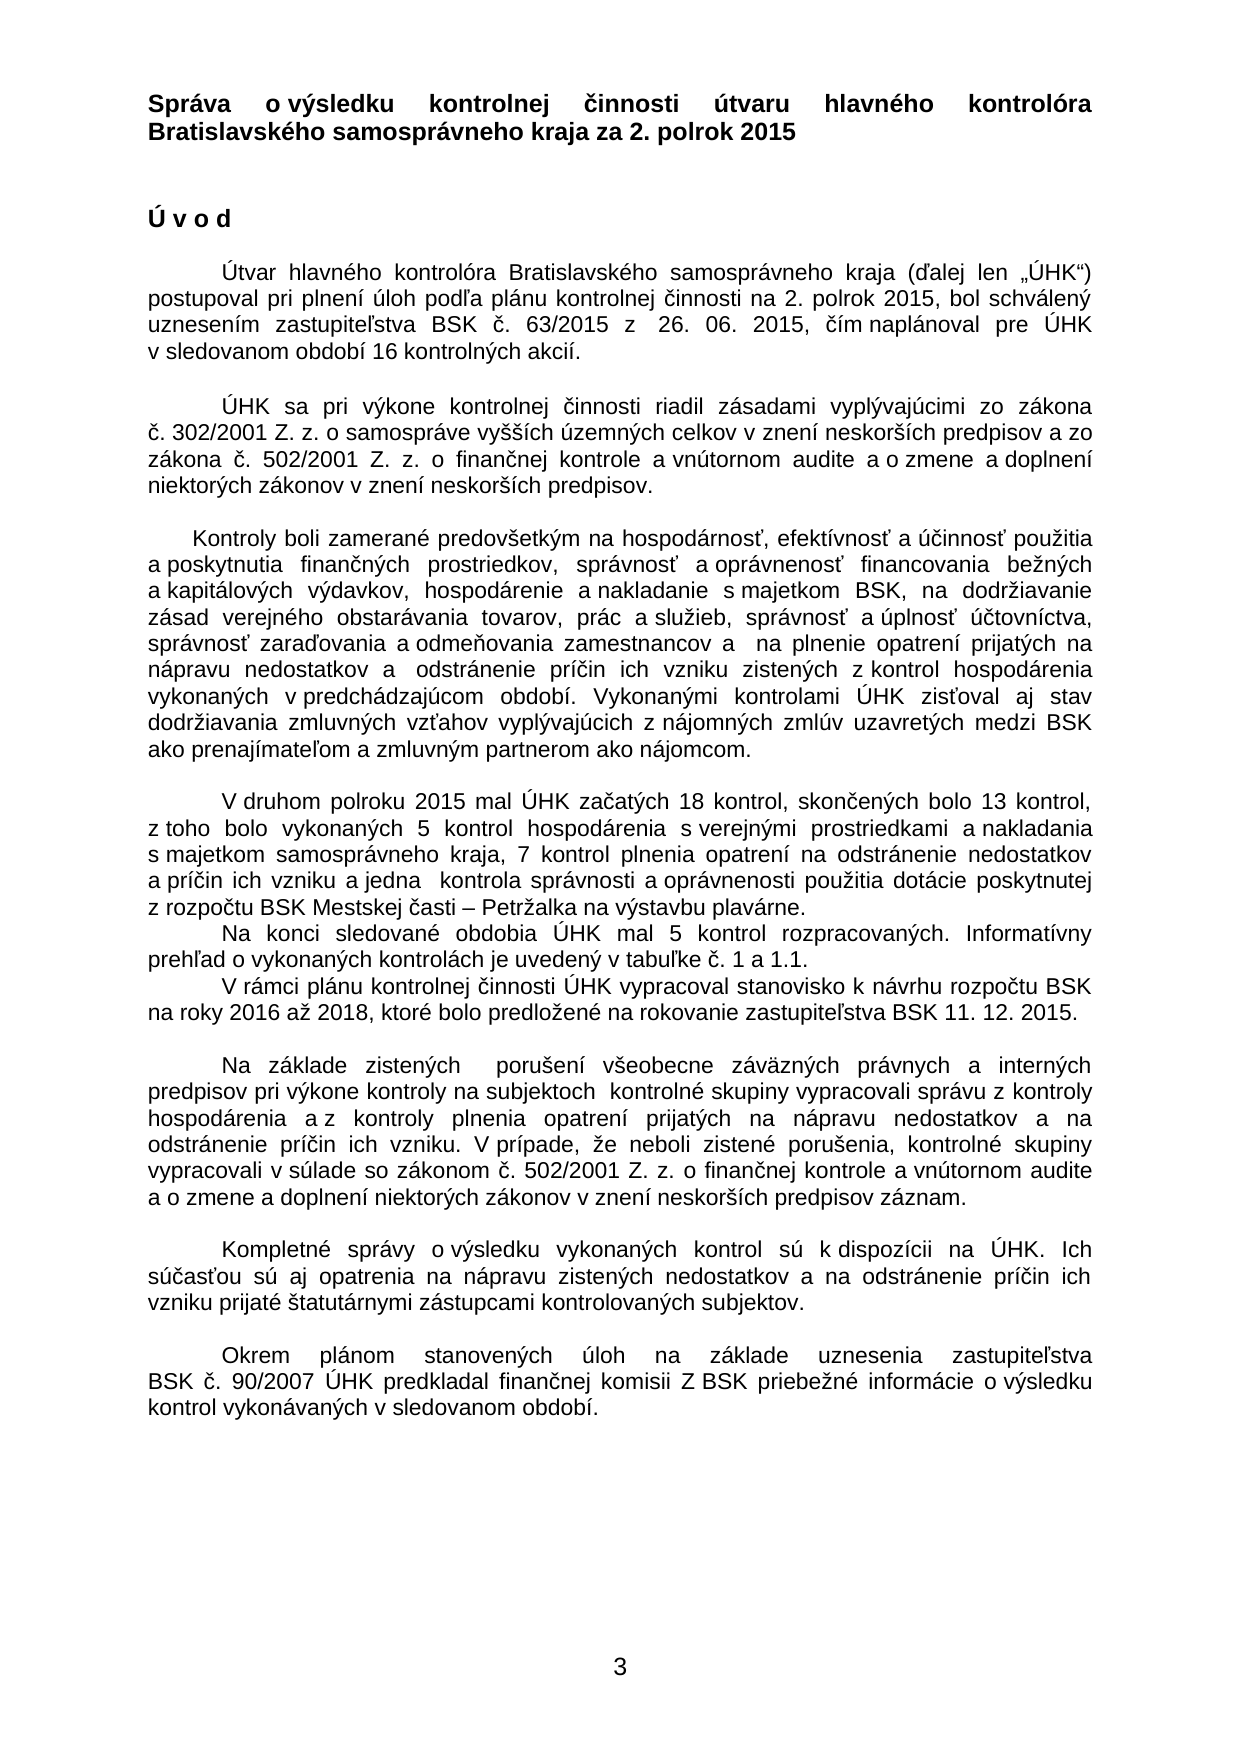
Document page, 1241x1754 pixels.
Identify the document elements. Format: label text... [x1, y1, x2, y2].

text Správa o výsledku kontrolnej činnosti útvaru hlavného kontrolóra Bratislavského samosprávneho kraja za 2. polrok 2015 [148, 89, 1092, 146]
text V rámci plánu kontrolnej činnosti ÚHK vypracoval stanovisko k návrhu rozpočtu BSK na roky 2016 až 2018, ktoré bolo predložené na rokovanie zastupiteľstva BSK 11. 12. 2015. [148, 973, 1092, 1025]
text Útvar hlavného kontrolóra Bratislavského samosprávneho kraja (ďalej len „ÚHK“) postupoval pri plnení úloh podľa plánu kontrolnej činnosti na 2. polrok 2015, bol schválený uznesením zastupiteľstva BSK č. 63/2015 z 26. 06. 2015, čím naplánoval pre ÚHK v sledovanom období 16 kontrolných akcií. [148, 259, 1092, 364]
text Na základe zistených porušení všeobecne záväzných právnych a interných predpisov pri výkone kontroly na subjektoch kontrolné skupiny vypracovali správu z kontroly hospodárenia a z kontroly plnenia opatrení prijatých na nápravu nedostatkov a na odstránenie príčin ich vzniku. V prípade, že neboli zistené porušenia, kontrolné skupiny vypracovali v súlade so zákonom č. 502/2001 Z. z. o finančnej kontrole a vnútornom audite a o zmene a doplnení niektorých zákonov v znení neskorších predpisov záznam. [148, 1052, 1092, 1210]
text V druhom polroku 2015 mal ÚHK začatých 18 kontrol, skončených bolo 13 kontrol, z toho bolo vykonaných 5 kontrol hospodárenia s verejnými prostriedkami a nakladania s majetkom samosprávneho kraja, 7 kontrol plnenia opatrení na odstránenie nedostatkov a príčin ich vzniku a jedna kontrola správnosti a oprávnenosti použitia dotácie poskytnutej z rozpočtu BSK Mestskej časti – Petržalka na výstavbu plavárne. [148, 788, 1092, 920]
text Ú v o d [148, 204, 1092, 232]
text Okrem plánom stanovených úloh na základe uznesenia zastupiteľstva BSK č. 90/2007 ÚHK predkladal finančnej komisii Z BSK priebežné informácie o výsledku kontrol vykonávaných v sledovanom období. [148, 1342, 1092, 1421]
text Kontroly boli zamerané predovšetkým na hospodárnosť, efektívnosť a účinnosť použitia a poskytnutia finančných prostriedkov, správnosť a oprávnenosť financovania bežných a kapitálových výdavkov, hospodárenie a nakladanie s majetkom BSK, na dodržiavanie zásad verejného obstarávania tovarov, prác a služieb, správnosť a úplnosť účtovníctva, správnosť zaraďovania a odmeňovania zamestnancov a na plnenie opatrení prijatých na nápravu nedostatkov a odstránenie príčin ich vzniku zistených z kontrol hospodárenia vykonaných v predchádzajúcom období. Vykonanými kontrolami ÚHK zisťoval aj stav dodržiavania zmluvných vzťahov vyplývajúcich z nájomných zmlúv uzavretých medzi BSK ako prenajímateľom a zmluvným partnerom ako nájomcom. [148, 525, 1092, 762]
text Kompletné správy o výsledku vykonaných kontrol sú k dispozícii na ÚHK. Ich súčasťou sú aj opatrenia na nápravu zistených nedostatkov a na odstránenie príčin ich vzniku prijaté štatutárnymi zástupcami kontrolovaných subjektov. [148, 1236, 1092, 1315]
text ÚHK sa pri výkone kontrolnej činnosti riadil zásadami vyplývajúcimi zo zákona č. 302/2001 Z. z. o samospráve vyšších územných celkov v znení neskorších predpisov a zo zákona č. 502/2001 Z. z. o finančnej kontrole a vnútornom audite a o zmene a doplnení niektorých zákonov v znení neskorších predpisov. [148, 393, 1092, 498]
text Na konci sledované obdobia ÚHK mal 5 kontrol rozpracovaných. Informatívny prehľad o vykonaných kontrolách je uvedený v tabuľke č. 1 a 1.1. [148, 920, 1092, 973]
